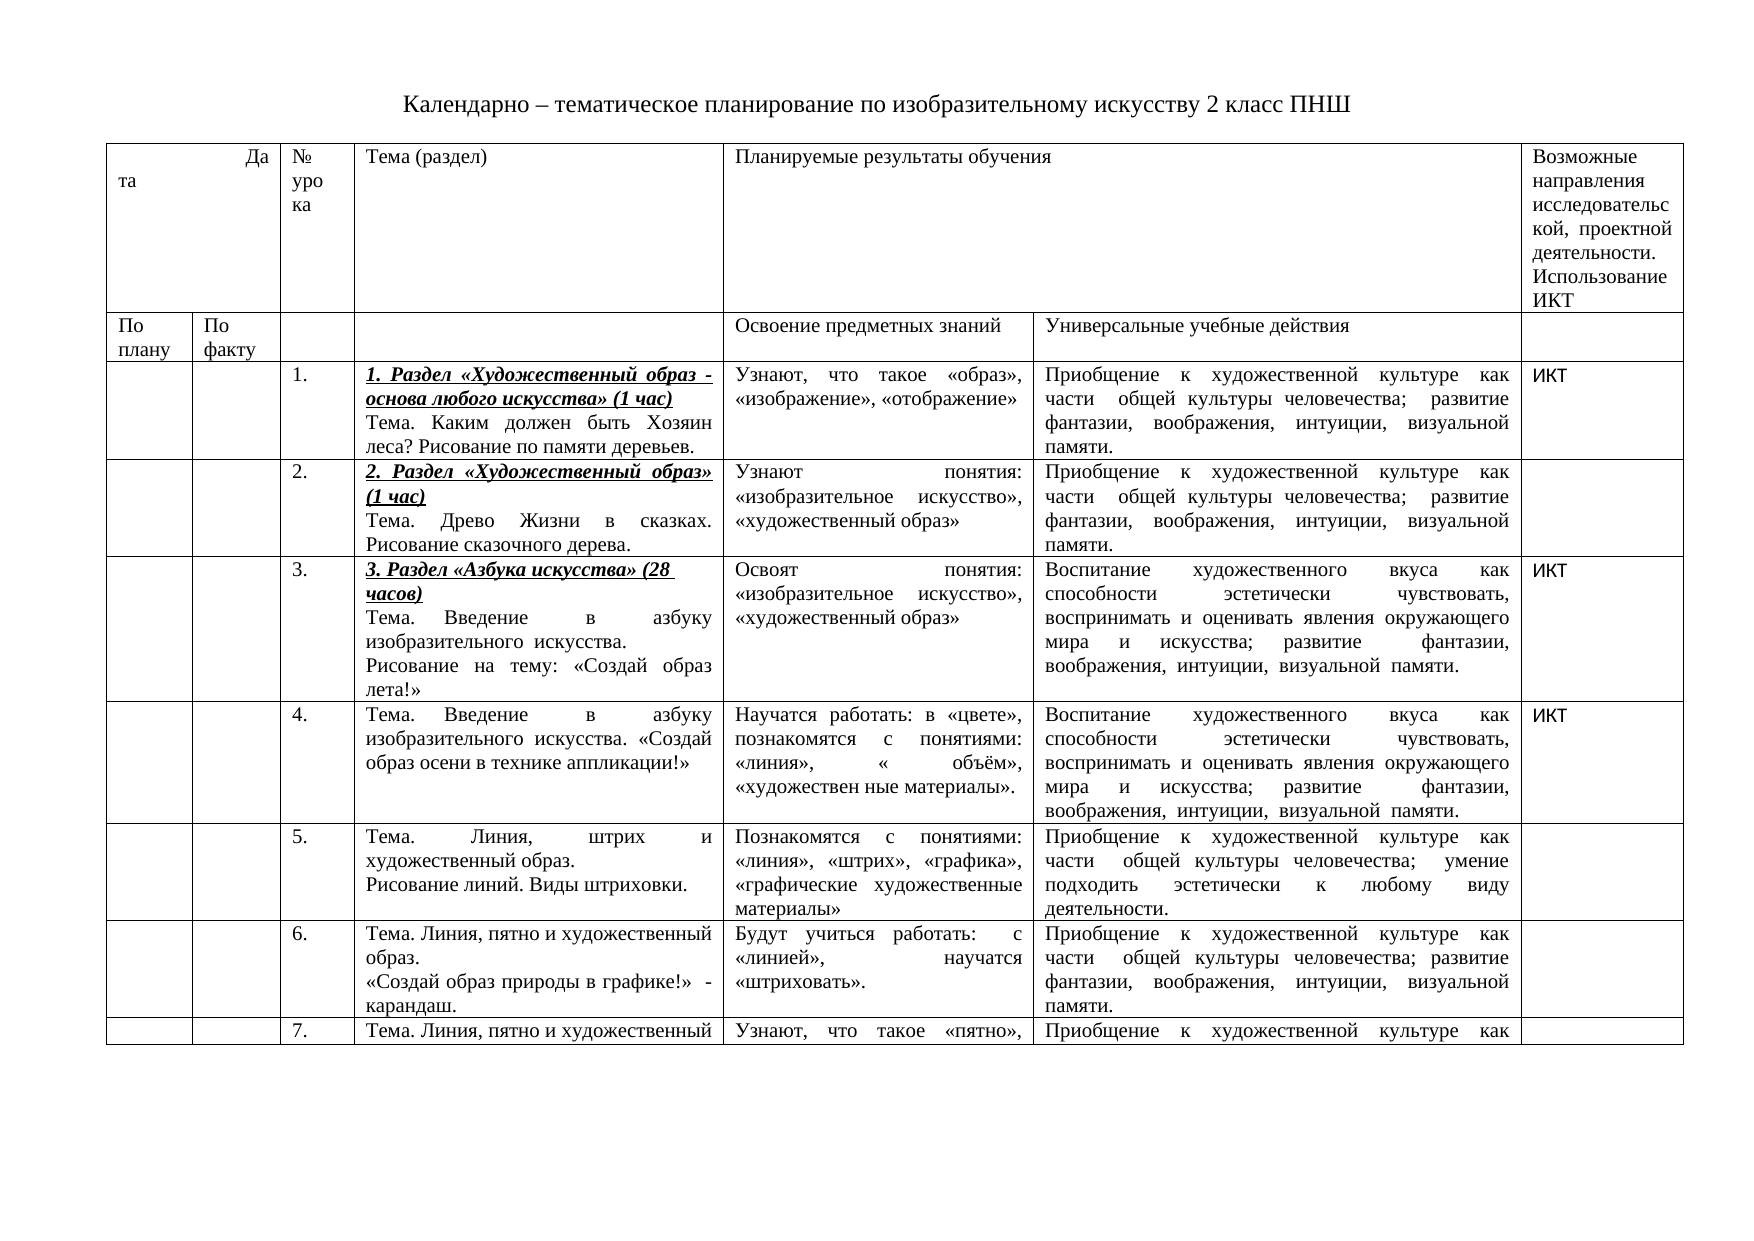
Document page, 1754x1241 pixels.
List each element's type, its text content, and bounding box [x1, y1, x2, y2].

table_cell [1034, 1018, 1521, 1043]
table_cell По факту [193, 313, 280, 361]
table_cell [724, 1018, 1033, 1043]
table_cell [193, 702, 280, 822]
table_cell [281, 313, 354, 361]
table_cell Воспитание художественного вкуса как способности эстетически чувствовать, воспринимать и оценивать явления окружающего мира и искусства; развитие фантазии, воображения, интуиции, визуальной памяти. [1034, 702, 1521, 822]
table_cell Тема. Линия, штрих и художественный образ. Рисование линий. Виды штриховки. [355, 824, 723, 920]
table_cell [107, 921, 192, 1017]
table_cell 2. Раздел «Художественный образ» (1 час) Тема. Древо Жизни в сказках. Рисование сказочного дерева. [355, 460, 723, 556]
table_cell 5. [281, 824, 354, 920]
table_header № уро ка [281, 144, 354, 312]
table_cell 1. Раздел «Художественный образ - основа любого искусства» (1 час) Тема. Каким должен быть Хозяин леса? Рисование по памяти деревьев. [355, 362, 723, 458]
table_cell [107, 1018, 192, 1043]
table_cell 1. [281, 362, 354, 458]
table_cell [193, 1018, 280, 1043]
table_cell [355, 1018, 723, 1043]
table_cell ИКТ [1522, 557, 1683, 701]
table_cell Тема. Линия, пятно и художественный образ. «Создай образ природы в графике!» - карандаш. [355, 921, 723, 1017]
table_cell 3. Раздел «Азбука искусства» (28 часов) Тема. Введение в азбуку изобразительного искусства. Рисование на тему: «Создай образ лета!» [355, 557, 723, 701]
table_header Возможные направления исследовательской, проектной деятельности. Использование ИКТ [1522, 144, 1683, 312]
table_cell [193, 460, 280, 556]
table_cell 7. [281, 1018, 354, 1043]
table_cell [193, 362, 280, 458]
table_header Тема (раздел) [355, 144, 723, 312]
table_header Дата [107, 144, 280, 312]
table_cell [107, 702, 192, 822]
table_cell [1522, 824, 1683, 920]
table_cell Приобщение к художественной культуре как части общей культуры человечества; умение подходить эстетически к любому виду деятельности. [1034, 824, 1521, 920]
table_cell [193, 557, 280, 701]
table_cell ИКТ [1522, 702, 1683, 822]
table_cell Освоят понятия: «изобразительное искусство», «художественный образ» [724, 557, 1033, 701]
table_cell [1522, 1018, 1683, 1043]
table_cell 2. [281, 460, 354, 556]
table_cell Приобщение к художественной культуре как части общей культуры человечества; развитие фантазии, воображения, интуиции, визуальной памяти. [1034, 460, 1521, 556]
table_cell Приобщение к художественной культуре как части общей культуры человечества; развитие фантазии, воображения, интуиции, визуальной памяти. [1034, 921, 1521, 1017]
table_header Планируемые результаты обучения [724, 144, 1521, 312]
table_cell Будут учиться работать: с «линией», научатся «штриховать». [724, 921, 1033, 1017]
table_cell Узнают понятия: «изобразительное искусство», «художественный образ» [724, 460, 1033, 556]
table_cell [1522, 921, 1683, 1017]
table_cell [1522, 313, 1683, 361]
table_cell ИКТ [1522, 362, 1683, 458]
table_cell [107, 557, 192, 701]
table_cell 6. [281, 921, 354, 1017]
table_cell Узнают, что такое «образ», «изображение», «отображение» [724, 362, 1033, 458]
table_cell 4. [281, 702, 354, 822]
table_cell [107, 362, 192, 458]
table_cell Приобщение к художественной культуре как части общей культуры человечества; развитие фантазии, воображения, интуиции, визуальной памяти. [1034, 362, 1521, 458]
table_cell [107, 460, 192, 556]
table_cell [193, 824, 280, 920]
table_cell [1522, 460, 1683, 556]
table_cell Универсальные учебные действия [1034, 313, 1521, 361]
table_cell Познакомятся с понятиями: «линия», «штрих», «графика», «графические художественные материалы» [724, 824, 1033, 920]
table_cell По плану [107, 313, 192, 361]
table_cell Научатся работать: в «цвете», познакомятся с понятиями: «линия», « объём», «художествен ные материалы». [724, 702, 1033, 822]
table_cell [193, 921, 280, 1017]
table_cell 3. [281, 557, 354, 701]
table_cell [355, 313, 723, 361]
text Календарно – тематическое планирование по изобразительному искусству 2 класс ПНШ [118, 89, 1636, 117]
table_cell [107, 824, 192, 920]
table_cell Освоение предметных знаний [724, 313, 1033, 361]
table_cell Тема. Введение в азбуку изобразительного искусства. «Создай образ осени в технике аппликации!» [355, 702, 723, 822]
table_cell Воспитание художественного вкуса как способности эстетически чувствовать, воспринимать и оценивать явления окружающего мира и искусства; развитие фантазии, воображения, интуиции, визуальной памяти. [1034, 557, 1521, 701]
